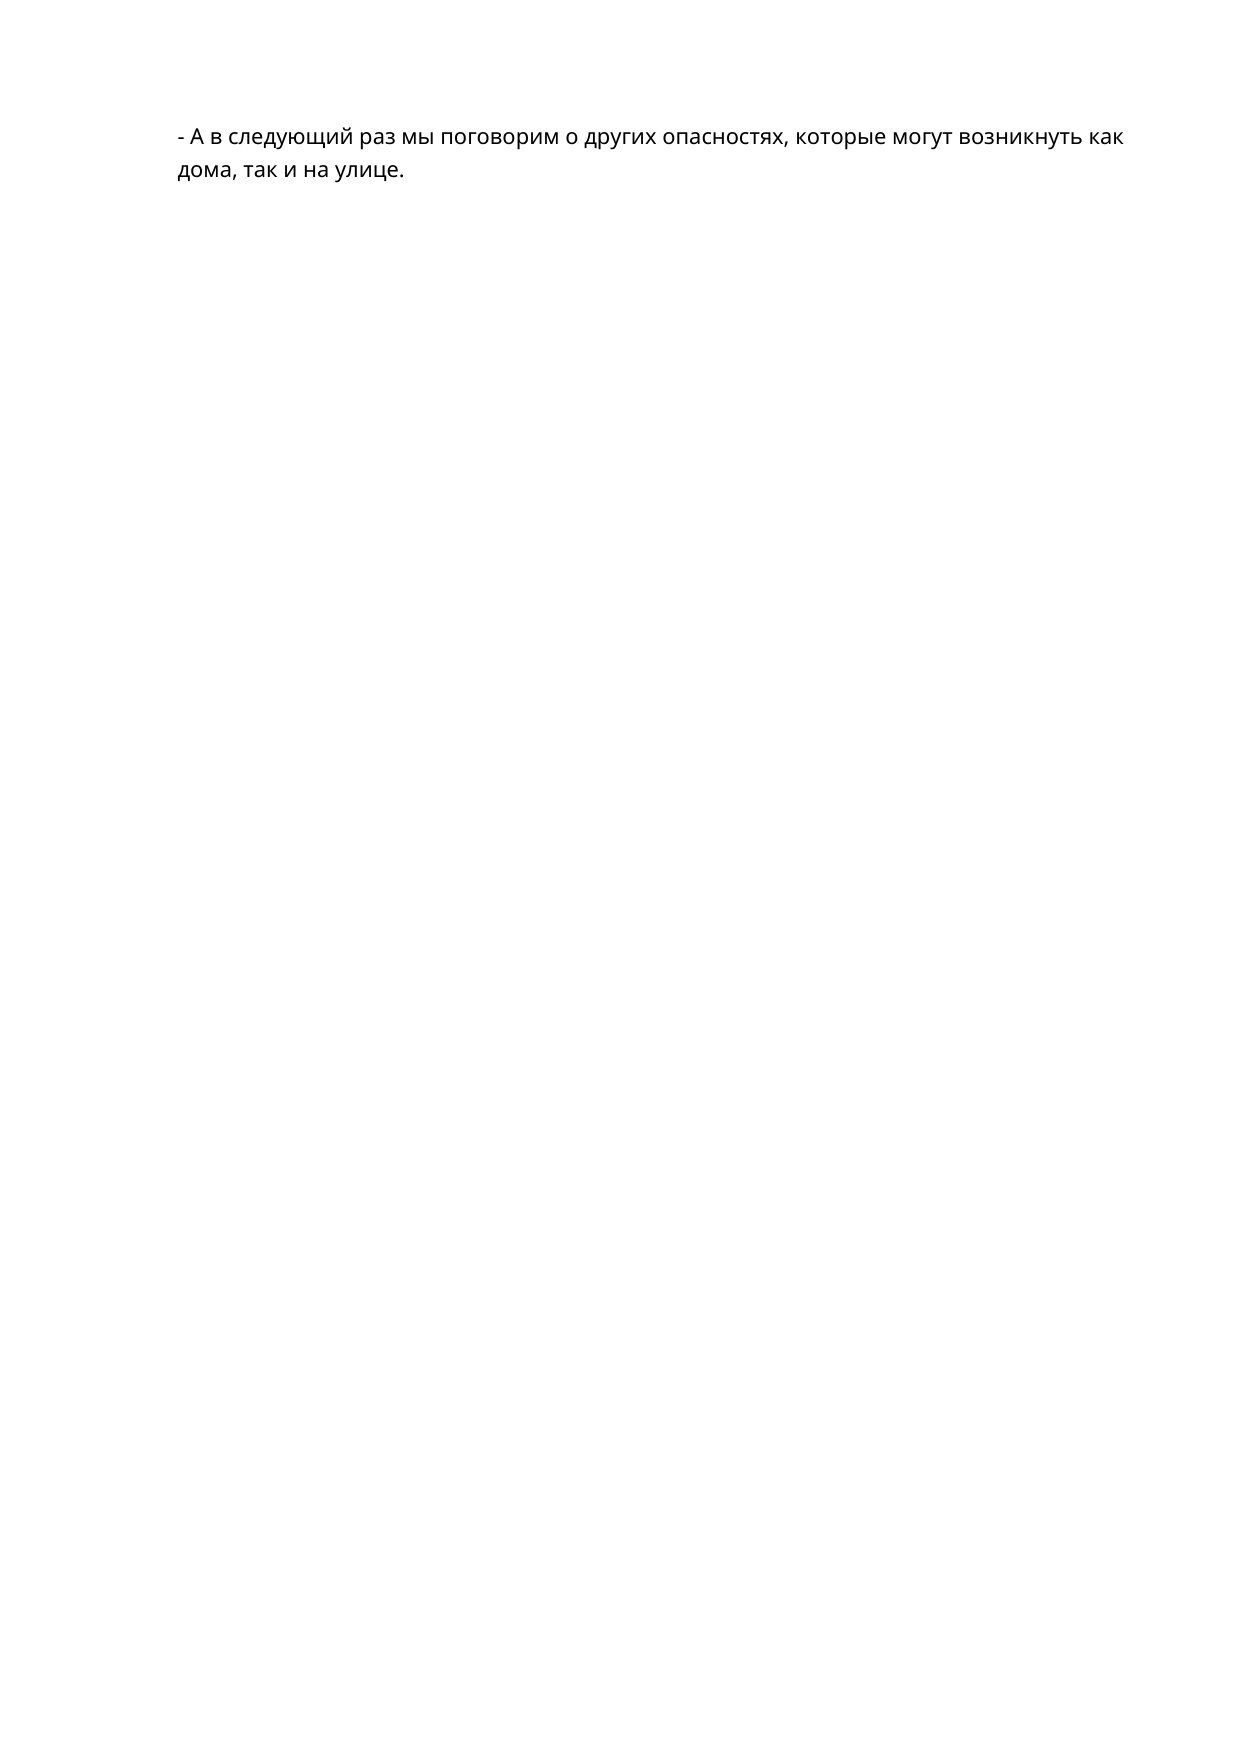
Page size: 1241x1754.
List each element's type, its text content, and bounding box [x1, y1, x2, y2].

text - А в следующий раз мы поговорим о других опасностях, которые могут возникнуть как дома, так и на улице. [177, 118, 1152, 184]
